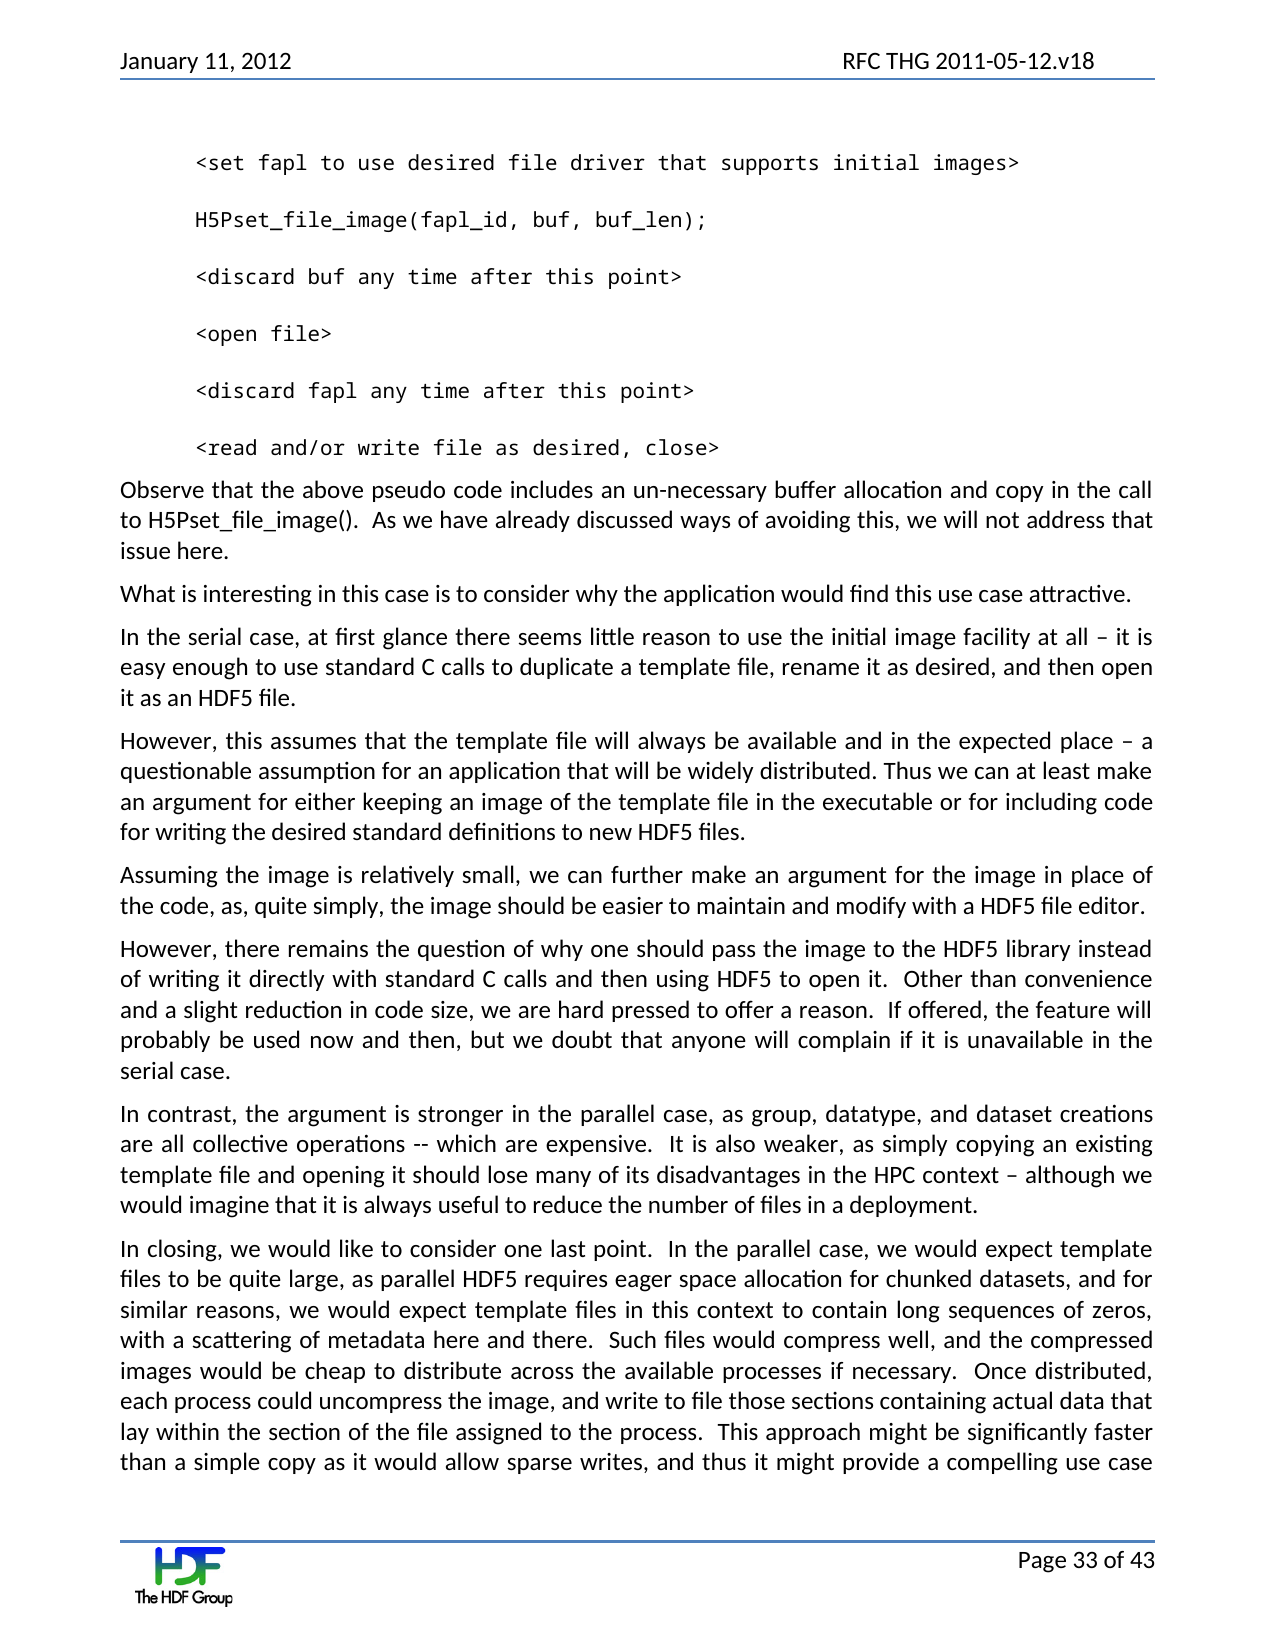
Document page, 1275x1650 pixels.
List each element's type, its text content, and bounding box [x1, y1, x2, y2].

text However, there remains the question of why one should pass the image to the HDF5 library instead of writing it directly with standard C calls and then using HDF5 to open it. Other than convenience and a slight reduction in code size, we are hard pressed to offer a reason. If offered, the feature will probably be used now and then, but we doubt that anyone will complain if it is unavailable in the serial case. [120, 933, 1155, 1086]
text In the serial case, at first glance there seems little reason to use the initial image facility at all – it is easy enough to use standard C calls to duplicate a template file, rename it as desired, and then open it as an HDF5 file. [120, 621, 1155, 712]
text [120, 1233, 1155, 1477]
text Assuming the image is relatively small, we can further make an argument for the image in place of the code, as, quite simply, the image should be easier to maintain and modify with a HDF5 file editor. [120, 859, 1155, 921]
text However, this assumes that the template file will always be available and in the expected place – a questionable assumption for an application that will be widely distributed. Thus we can at least make an argument for either keeping an image of the template file in the executable or for including code for writing the desired standard definitions to new HDF5 files. [120, 725, 1155, 847]
text Observe that the above pseudo code includes an un-necessary buffer allocation and copy in the call to H5Pset_file_image(). As we have already discussed ways of avoiding this, we will not address that issue here. [120, 474, 1155, 565]
list <read and/or write file as desired, close> [195, 433, 1155, 461]
text <discard buf any time after this point> [195, 262, 1155, 291]
text In contrast, the argument is stronger in the parallel case, as group, datatype, and dataset creations are all collective operations -- which are expensive. It is also weaker, as simply copying an existing template file and opening it should lose many of its disadvantages in the HPC context – although we would imagine that it is always useful to reduce the number of files in a deployment. [120, 1098, 1155, 1220]
picture [135, 1547, 233, 1607]
text What is interesting in this case is to consider why the application would find this use case attractive. [120, 578, 1155, 608]
text <set fapl to use desired file driver that supports initial images> [195, 148, 1155, 177]
text H5Pset_file_image(fapl_id, buf, buf_len); [195, 205, 1155, 234]
text <discard fapl any time after this point> [195, 376, 1155, 404]
text <open file> [195, 319, 1155, 347]
